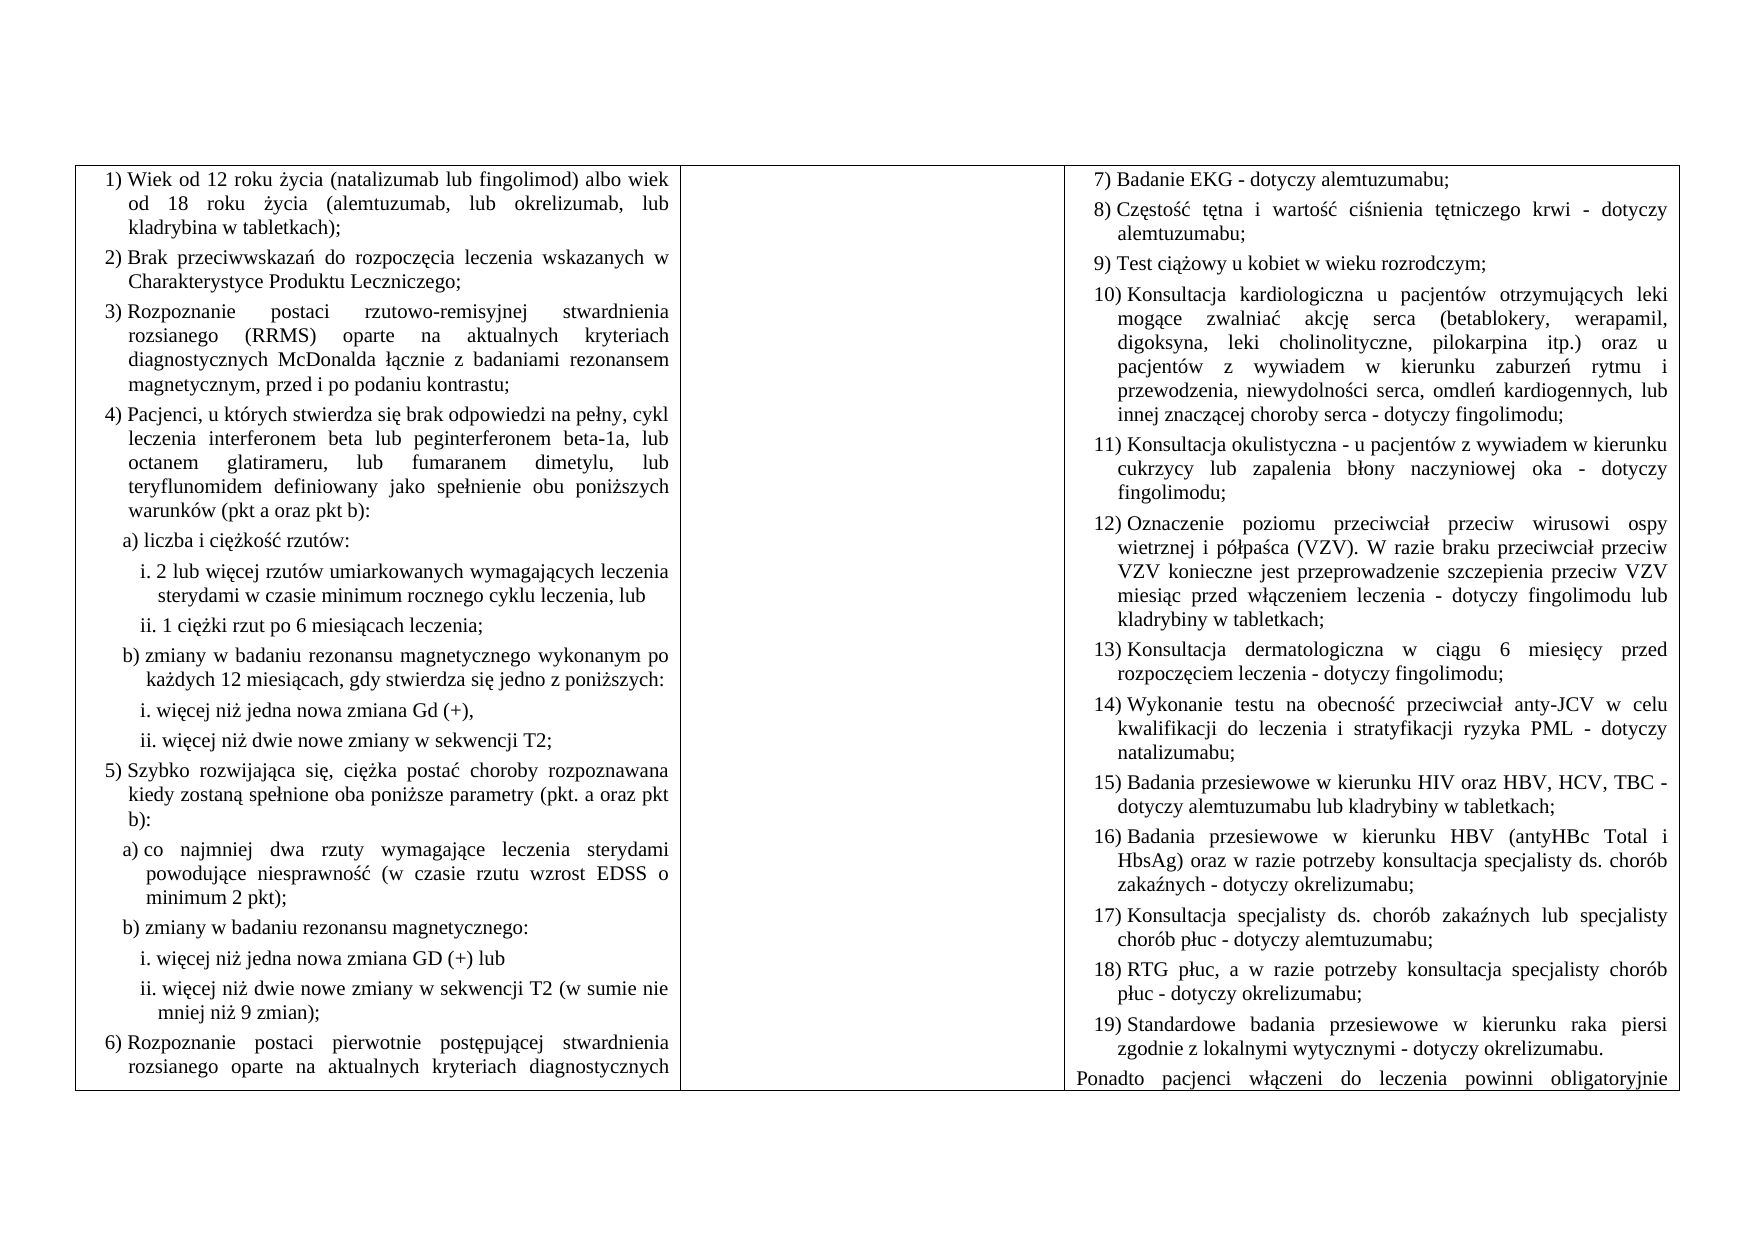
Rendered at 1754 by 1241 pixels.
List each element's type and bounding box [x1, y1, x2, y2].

table_cell [681, 166, 1064, 1090]
table_cell [76, 166, 680, 1090]
table_cell [1065, 166, 1679, 1090]
